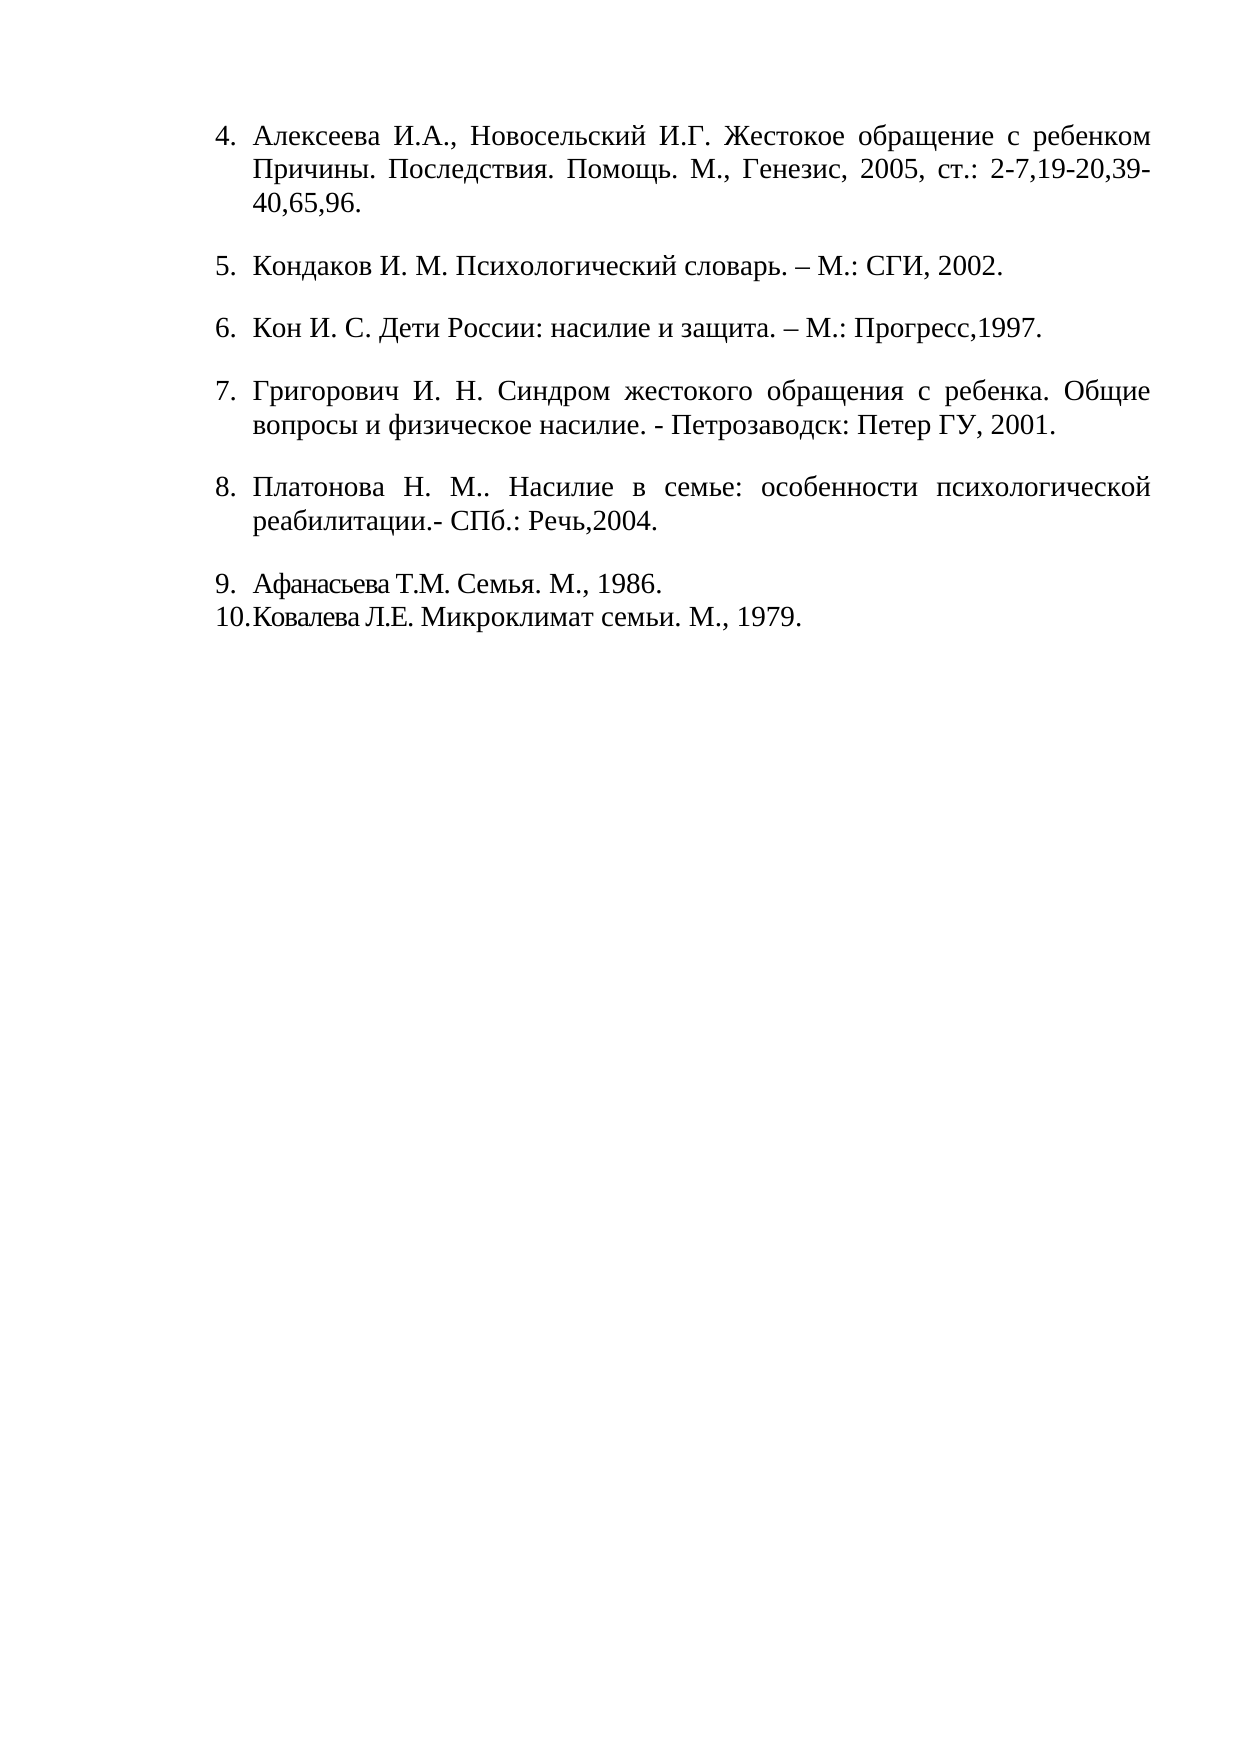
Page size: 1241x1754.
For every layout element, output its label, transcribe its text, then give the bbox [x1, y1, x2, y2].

subtitle Кон И. С. Дети России: насилие и защита. – М.: Прогресс,1997. [215, 311, 1152, 344]
list Ковалева Л.Е. Микроклимат семьи. М., 1979. [215, 599, 1152, 633]
subtitle Григорович И. Н. Синдром жестокого обращения с ребенка. Общие вопросы и физическое насилие. - Петрозаводск: Петер ГУ, 2001. [215, 373, 1152, 440]
subtitle Платонова Н. М.. Насилие в семье: особенности психологической реабилитации.- СПб.: Речь,2004. [215, 469, 1152, 537]
list Афанасьева Т.М. Семья. М., 1986. [215, 566, 1152, 599]
subtitle Кондаков И. М. Психологический словарь. – М.: СГИ, 2002. [215, 248, 1152, 281]
subtitle Алексеева И.А., Новосельский И.Г. Жестокое обращение с ребенком Причины. Последствия. Помощь. М., Генезис, 2005, ст.: 2-7,19-20,39-40,65,96. [215, 118, 1152, 219]
